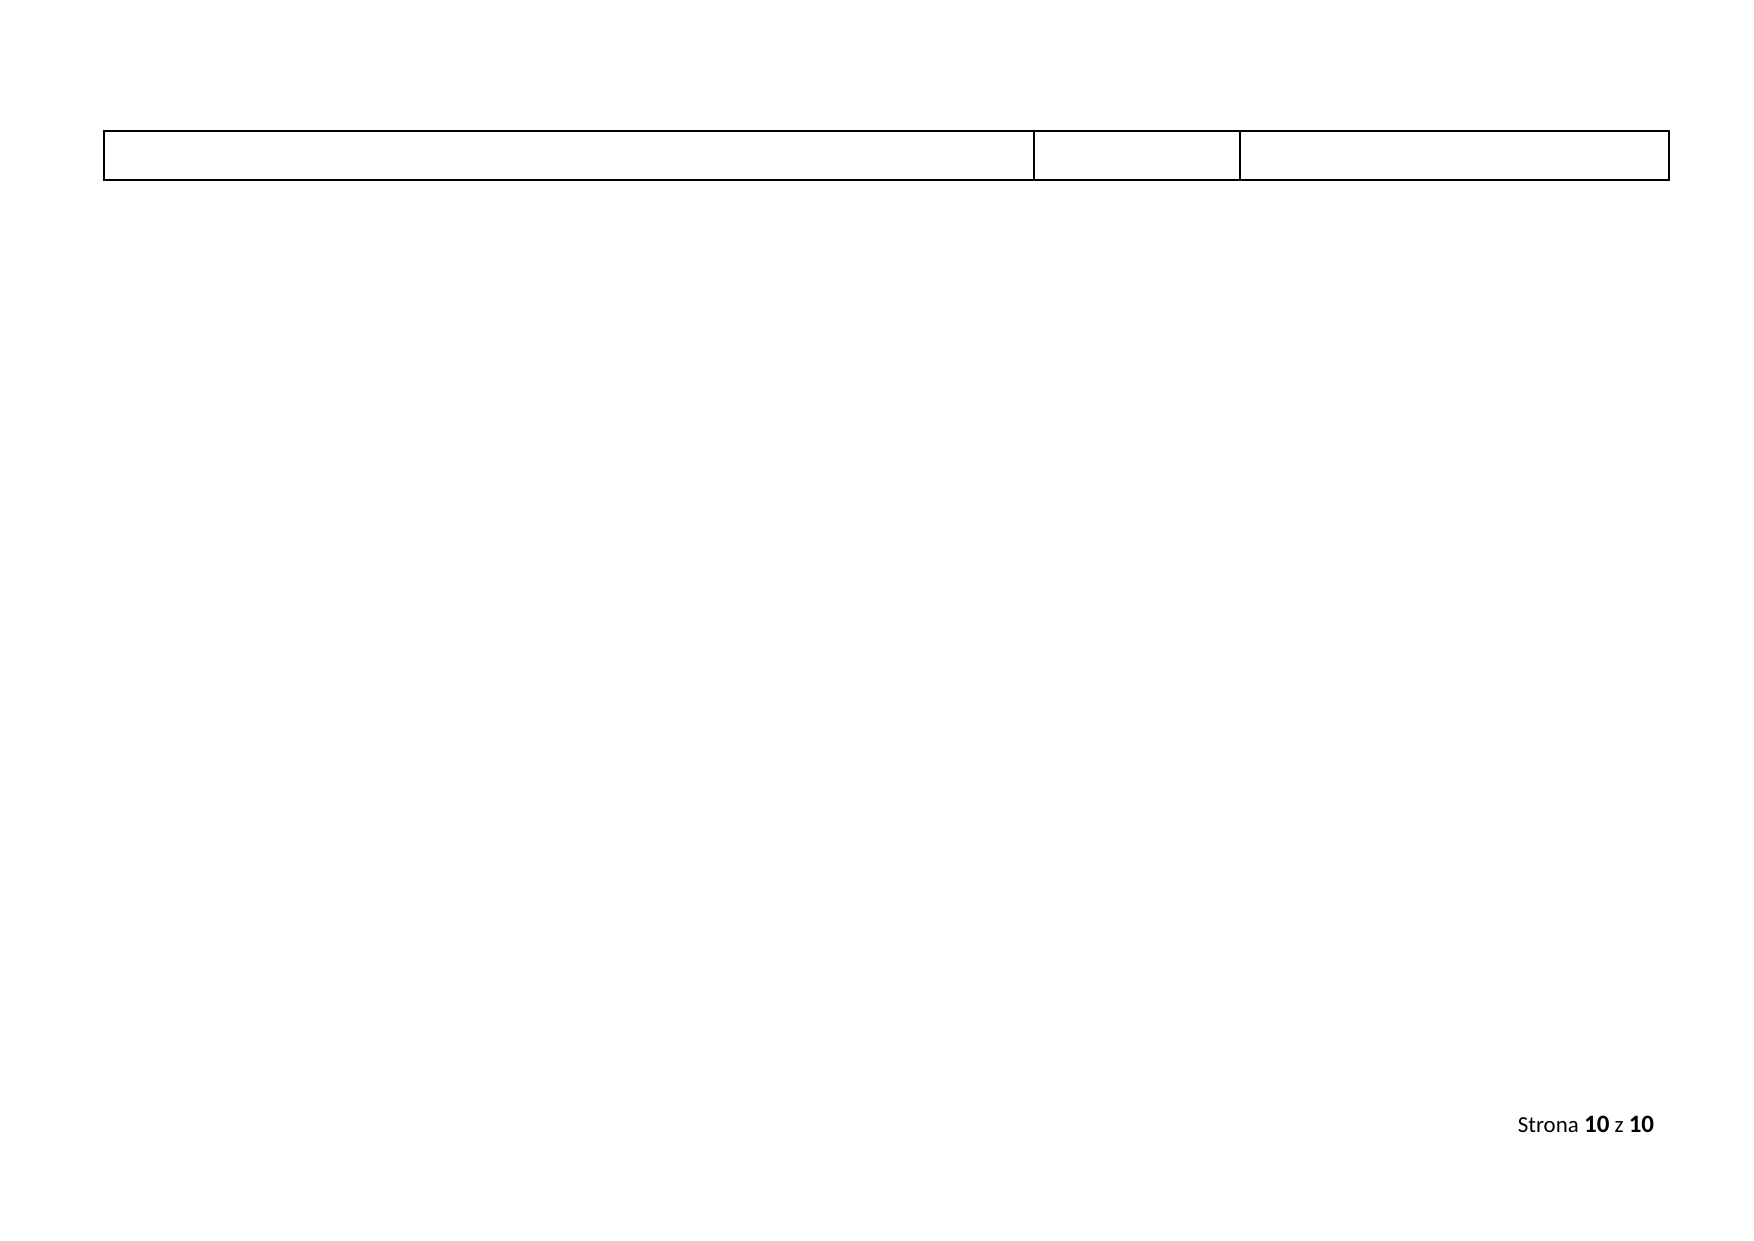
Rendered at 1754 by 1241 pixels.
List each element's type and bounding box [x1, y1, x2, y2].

table_cell [105, 132, 1033, 179]
table_cell [1035, 132, 1239, 179]
table_cell [1241, 132, 1668, 179]
